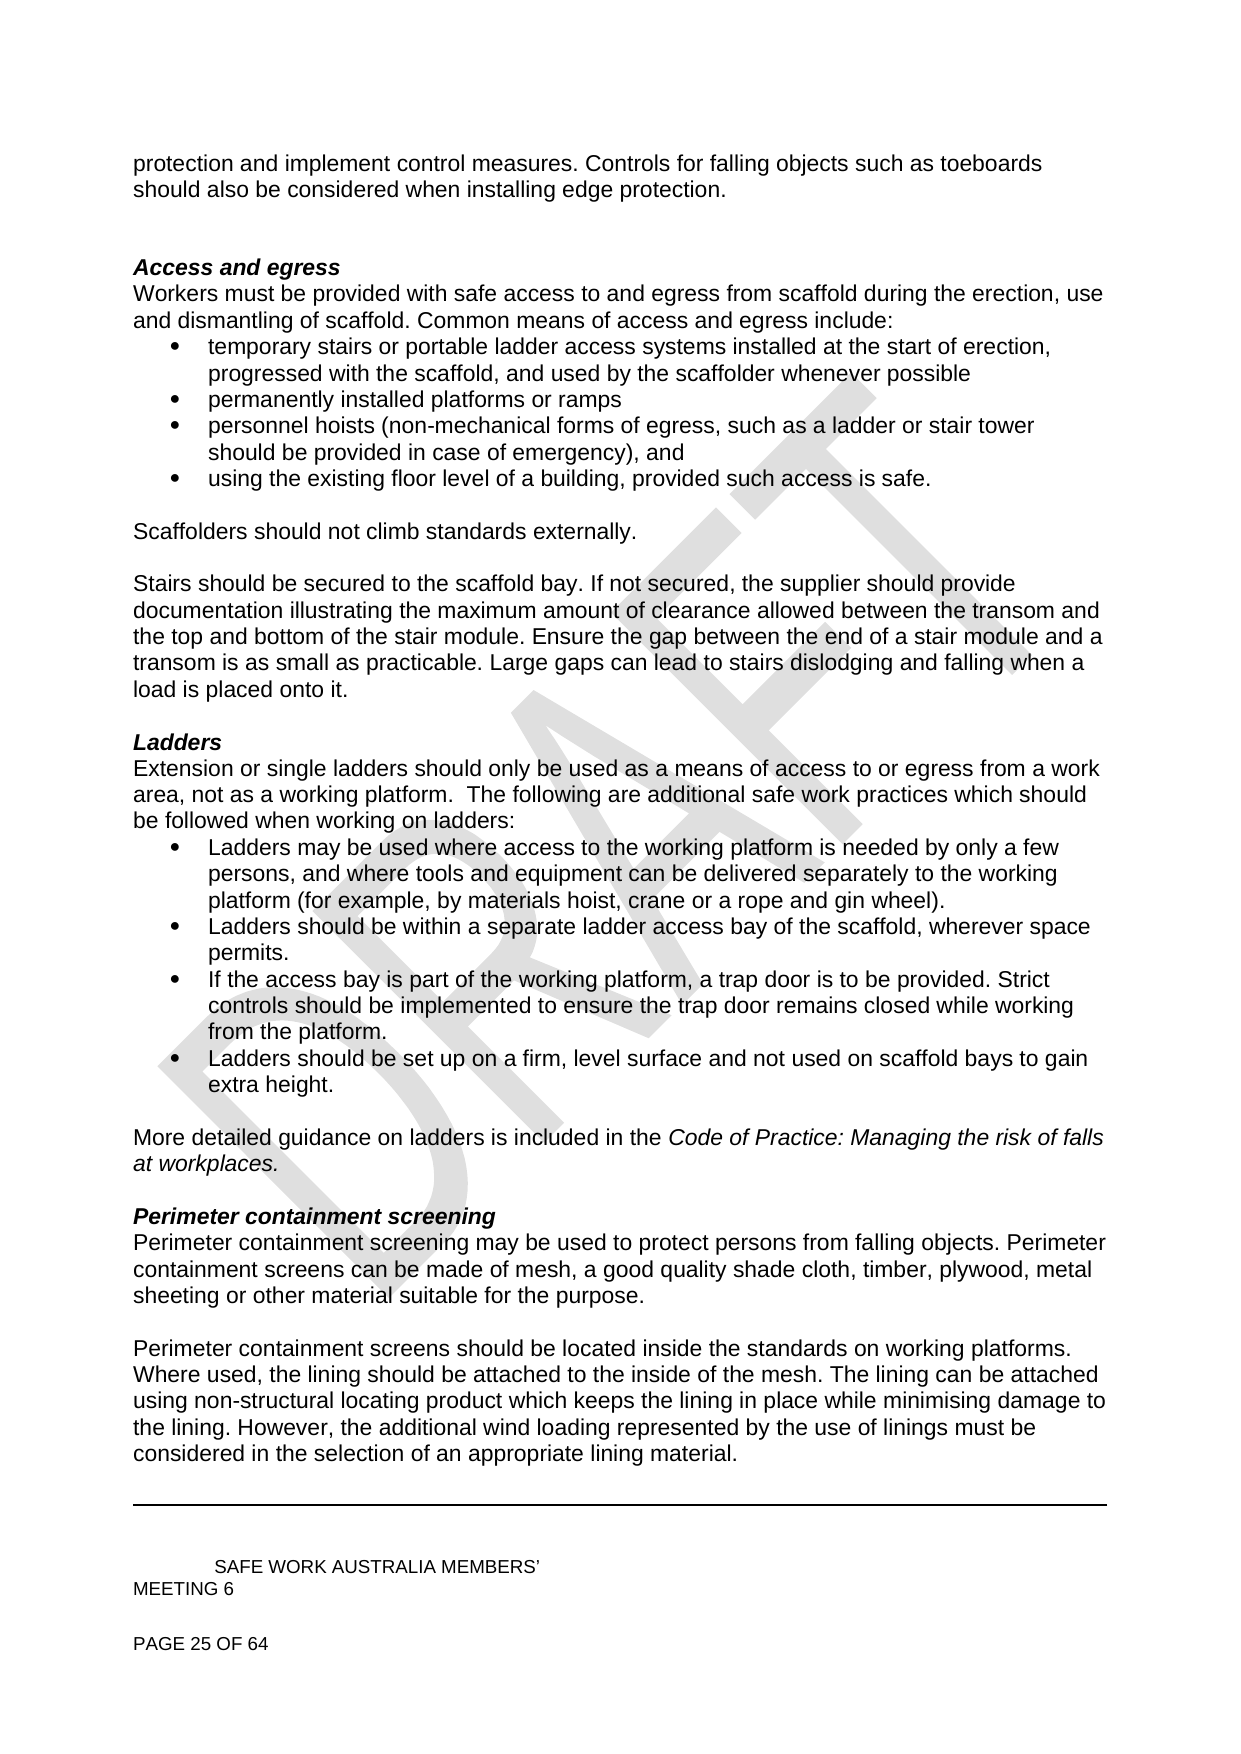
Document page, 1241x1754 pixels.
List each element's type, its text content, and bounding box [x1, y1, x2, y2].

list using the existing floor level of a building, provided such access is safe. [171, 465, 1107, 491]
text Access and egress [133, 254, 1107, 280]
text Stairs should be secured to the scaffold bay. If not secured, the supplier should provide documentation illustrating the maximum amount of clearance allowed between the transom and the top and bottom of the stair module. Ensure the gap between the end of a stair module and a transom is as small as practicable. Large gaps can lead to stairs dislodging and falling when a load is placed onto it. [133, 570, 1107, 702]
text Workers must be provided with safe access to and egress from scaffold during the erection, use and dismantling of scaffold. Common means of access and egress include: [133, 280, 1107, 333]
list temporary stairs or portable ladder access systems installed at the start of erection, progressed with the scaffold, and used by the scaffolder whenever possible [171, 333, 1107, 386]
text Perimeter containment screening may be used to protect persons from falling objects. Perimeter containment screens can be made of mesh, a good quality shade cloth, timber, plywood, metal sheeting or other material suitable for the purpose. [133, 1229, 1107, 1308]
list personnel hoists (non-mechanical forms of egress, such as a ladder or stair tower should be provided in case of emergency), and [171, 412, 1107, 465]
text Perimeter containment screens should be located inside the standards on working platforms. Where used, the lining should be attached to the inside of the mesh. The lining can be attached using non-structural locating product which keeps the lining in place while minimising damage to the lining. However, the additional wind loading represented by the use of linings must be considered in the selection of an appropriate lining material. [133, 1334, 1107, 1466]
list permanently installed platforms or ramps [171, 386, 1107, 412]
list Ladders should be set up on a firm, level surface and not used on scaffold bays to gain extra height. [171, 1045, 1107, 1097]
list Ladders may be used where access to the working platform is needed by only a few persons, and where tools and equipment can be delivered separately to the working platform (for example, by materials hoist, crane or a rope and gin wheel). [171, 834, 1107, 913]
text Ladders [133, 728, 1107, 755]
text Scaffolders should not climb standards externally. [133, 518, 1107, 544]
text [133, 150, 1107, 203]
list If the access bay is part of the working platform, a trap door is to be provided. Strict controls should be implemented to ensure the trap door remains closed while working from the platform. [171, 966, 1107, 1045]
list Ladders should be within a separate ladder access bay of the scaffold, wherever space permits. [171, 913, 1107, 966]
text More detailed guidance on ladders is included in the Code of Practice: Managing the risk of falls at workplaces. [133, 1124, 1107, 1176]
text Extension or single ladders should only be used as a means of access to or egress from a work area, not as a working platform. The following are additional safe work practices which should be followed when working on ladders: [133, 755, 1107, 834]
text Perimeter containment screening [133, 1203, 1107, 1229]
